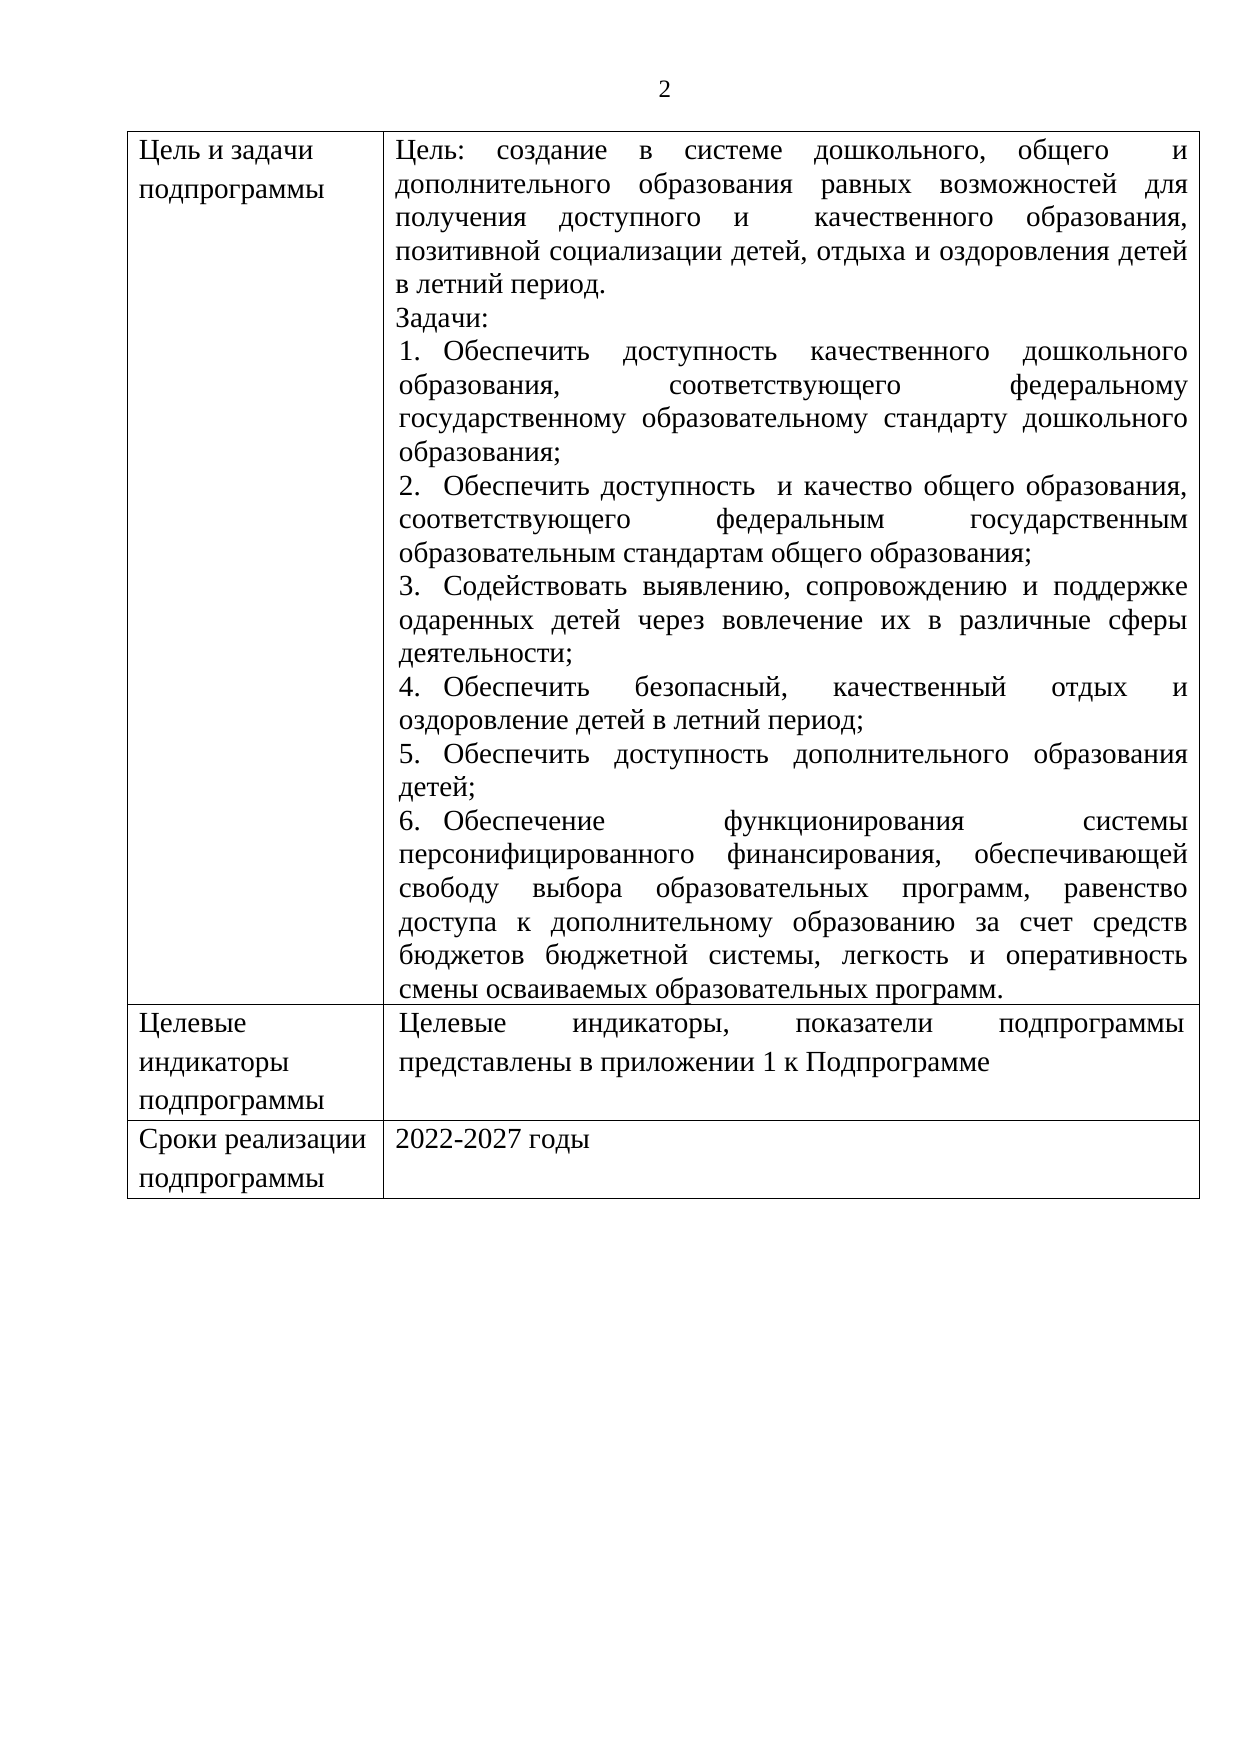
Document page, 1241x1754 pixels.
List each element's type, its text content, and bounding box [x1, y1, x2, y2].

table_cell Целевые индикаторы подпрограммы [128, 1005, 383, 1120]
table_cell Сроки реализации подпрограммы [128, 1121, 383, 1198]
table_cell Цель и задачи подпрограммы [128, 132, 383, 1004]
table_cell 2022-2027 годы [384, 1121, 1199, 1198]
table_cell Цель: создание в системе дошкольного, общего и дополнительного образования равных возможностей для получения доступного и качественного образования, позитивной социализации детей, отдыха и оздоровления детей в летний период. Задачи: Обеспечить доступность качественного дошкольного образования, соответствующего федеральному государственному образовательному стандарту дошкольного образования; Обеспечить доступность и качество общего образования, соответствующего федеральным государственным образовательным стандартам общего образования; Содействовать выявлению, сопровождению и поддержке одаренных детей через вовлечение их в различные сферы деятельности; Обеспечить безопасный, качественный отдых и оздоровление детей в летний период; Обеспечить доступность дополнительного образования детей; Обеспечение функционирования системы персонифицированного финансирования, обеспечивающей свободу выбора образовательных программ, равенство доступа к дополнительному образованию за счет средств бюджетов бюджетной системы, легкость и оперативность смены осваиваемых образовательных программ. [384, 132, 1199, 1004]
table_cell Целевые индикаторы, показатели подпрограммы представлены в приложении 1 к Подпрограмме [384, 1005, 1199, 1120]
